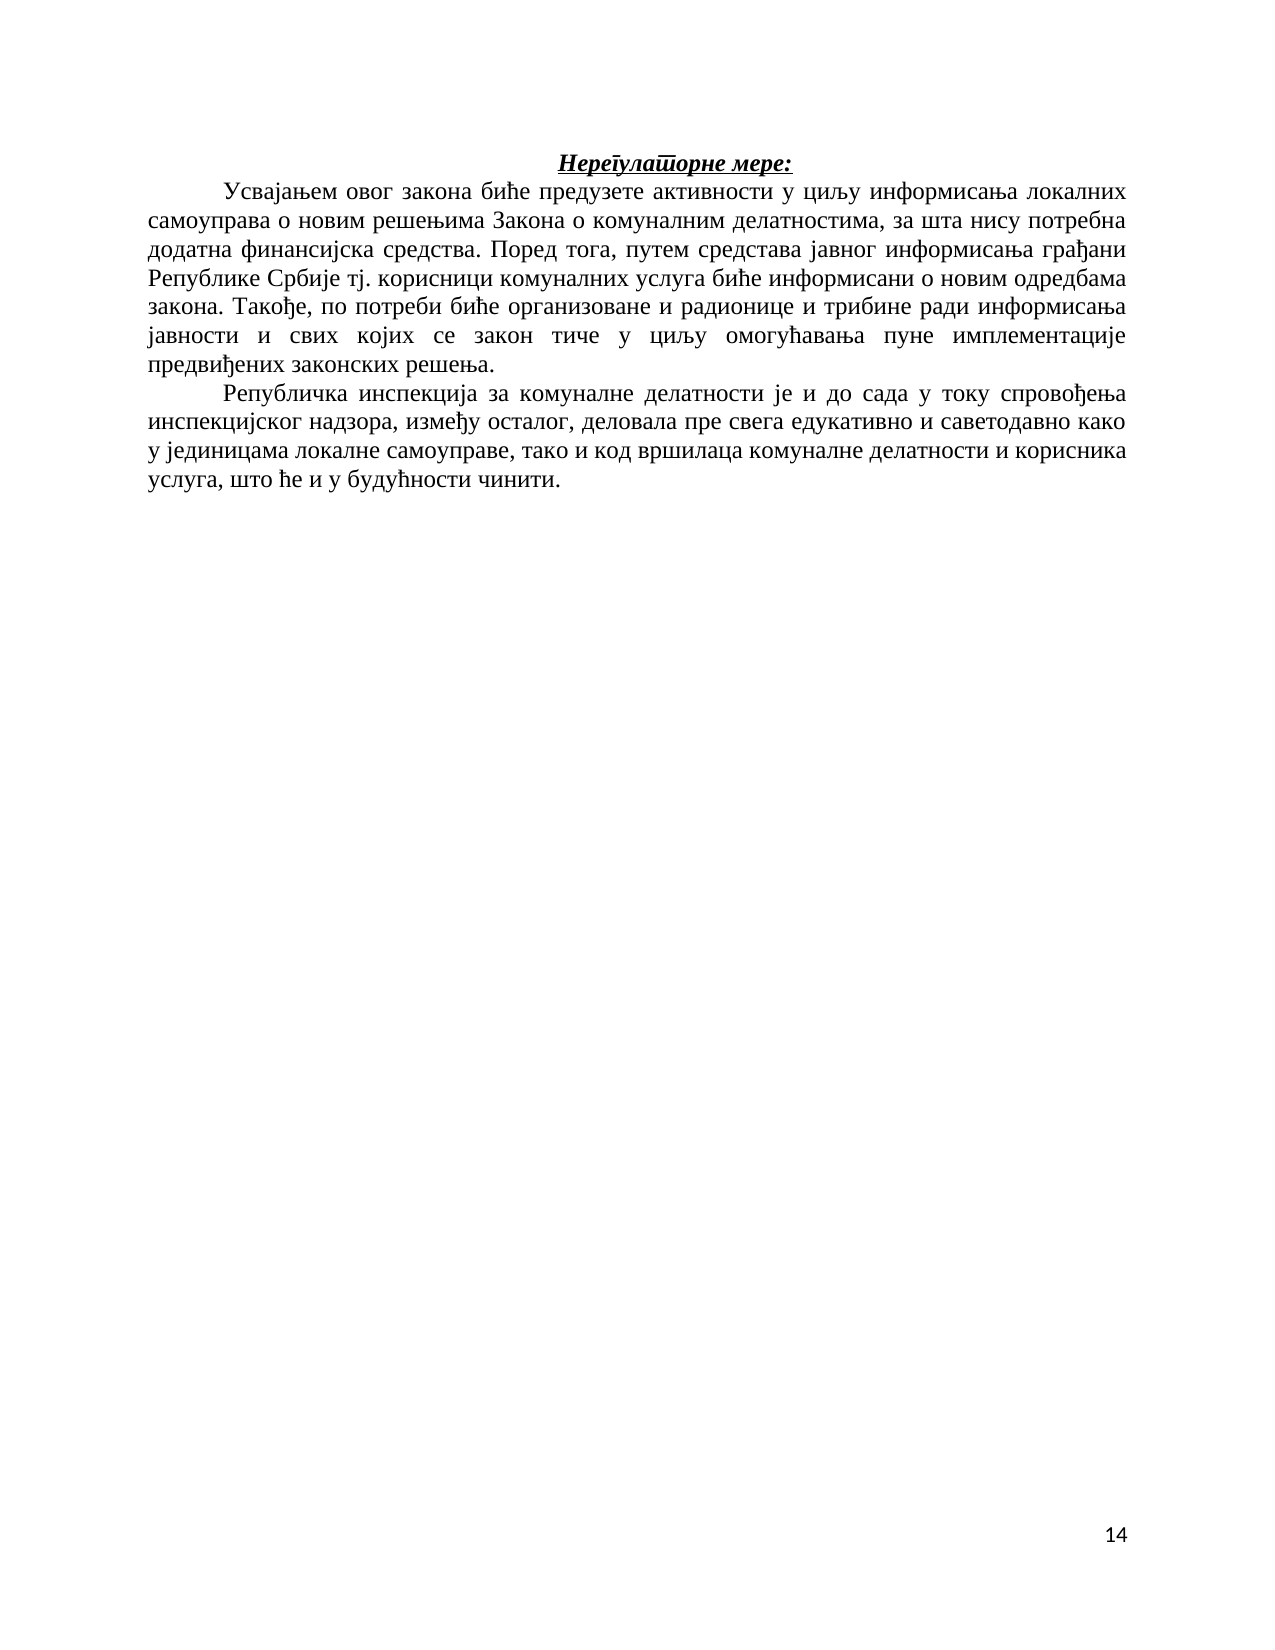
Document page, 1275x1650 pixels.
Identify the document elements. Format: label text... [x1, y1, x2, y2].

text Нерегулаторне мере: [223, 148, 1127, 176]
text Усвајањем овог закона биће предузете активности у циљу информисања локалних самоуправа о новим решењима Закона о комуналним делатностима, за шта нису потребна додатна финансијска средства. Поред тога, путем средстава јавног информисања грађани Републике Србије тј. корисници комуналних услуга биће информисани о новим одредбама закона. Такође, по потреби биће организоване и радионице и трибине ради информисања јавности и свих којих се закон тиче у циљу омогућавања пуне имплементације предвиђених законских решења. [148, 176, 1127, 378]
text Републичка инспекција за комуналне делатности је и до сада у току спровођења инспекцијског надзора, између осталог, деловала пре свега едукативно и саветодавно како у јединицама локалне самоуправе, тако и код вршилаца комуналне делатности и корисника услуга, што ће и у будућности чинити. [148, 378, 1127, 493]
